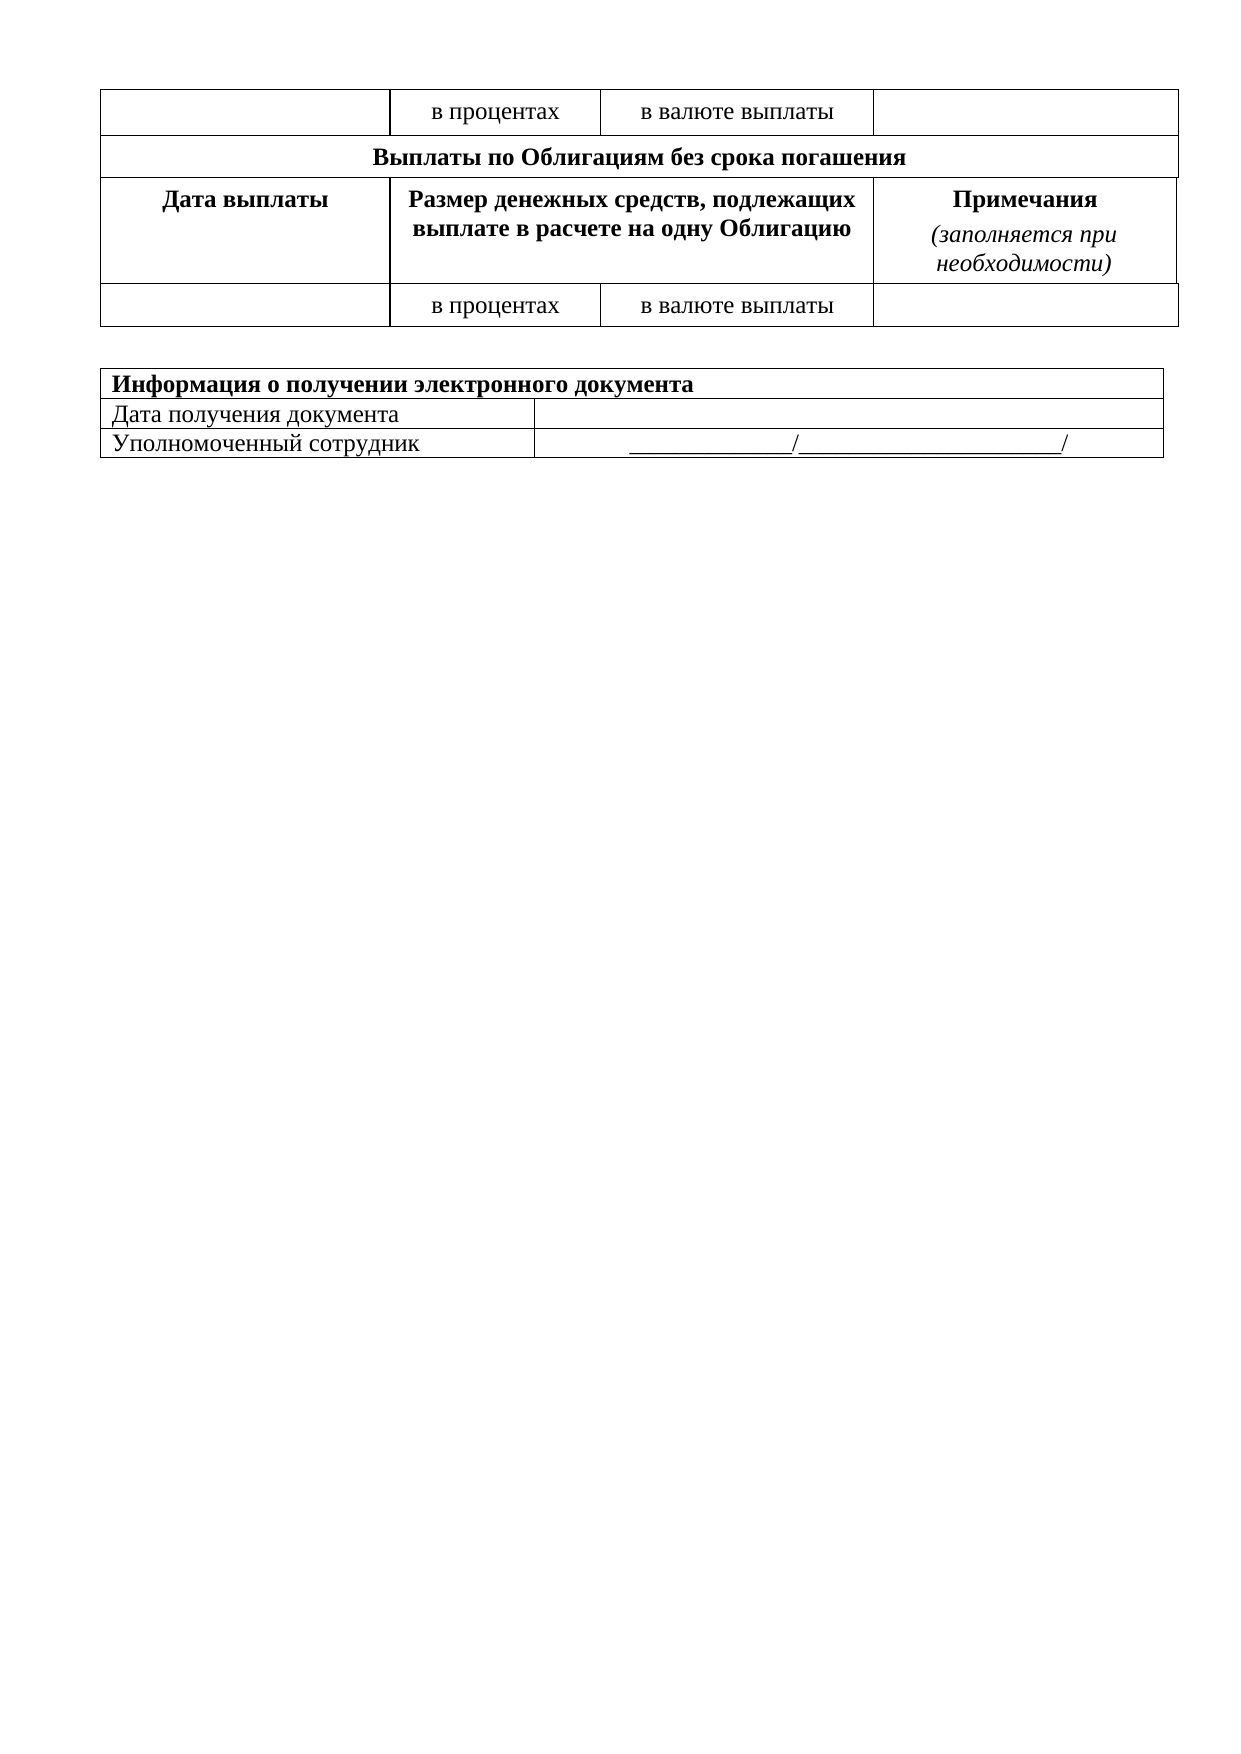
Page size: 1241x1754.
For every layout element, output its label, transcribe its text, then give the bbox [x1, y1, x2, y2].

table_cell _____________/_____________________/ [535, 429, 1163, 457]
table_cell [874, 284, 1178, 326]
table_cell [101, 284, 389, 326]
table_cell в валюте выплаты [601, 90, 873, 135]
table_cell Уполномоченный сотрудник [101, 429, 534, 457]
table_cell Дата выплаты [101, 178, 389, 283]
table_cell [535, 399, 1163, 427]
table_cell Дата получения документа [101, 399, 534, 427]
table_cell [101, 90, 389, 135]
table_header Информация о получении электронного документа [101, 369, 1163, 398]
table_cell [874, 90, 1178, 135]
table_cell в процентах [391, 284, 600, 326]
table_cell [391, 178, 873, 283]
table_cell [874, 178, 1176, 283]
table_cell в процентах [391, 90, 600, 135]
table_cell Выплаты по Облигациям без срока погашения [101, 136, 1178, 177]
table_cell в валюте выплаты [601, 284, 873, 326]
